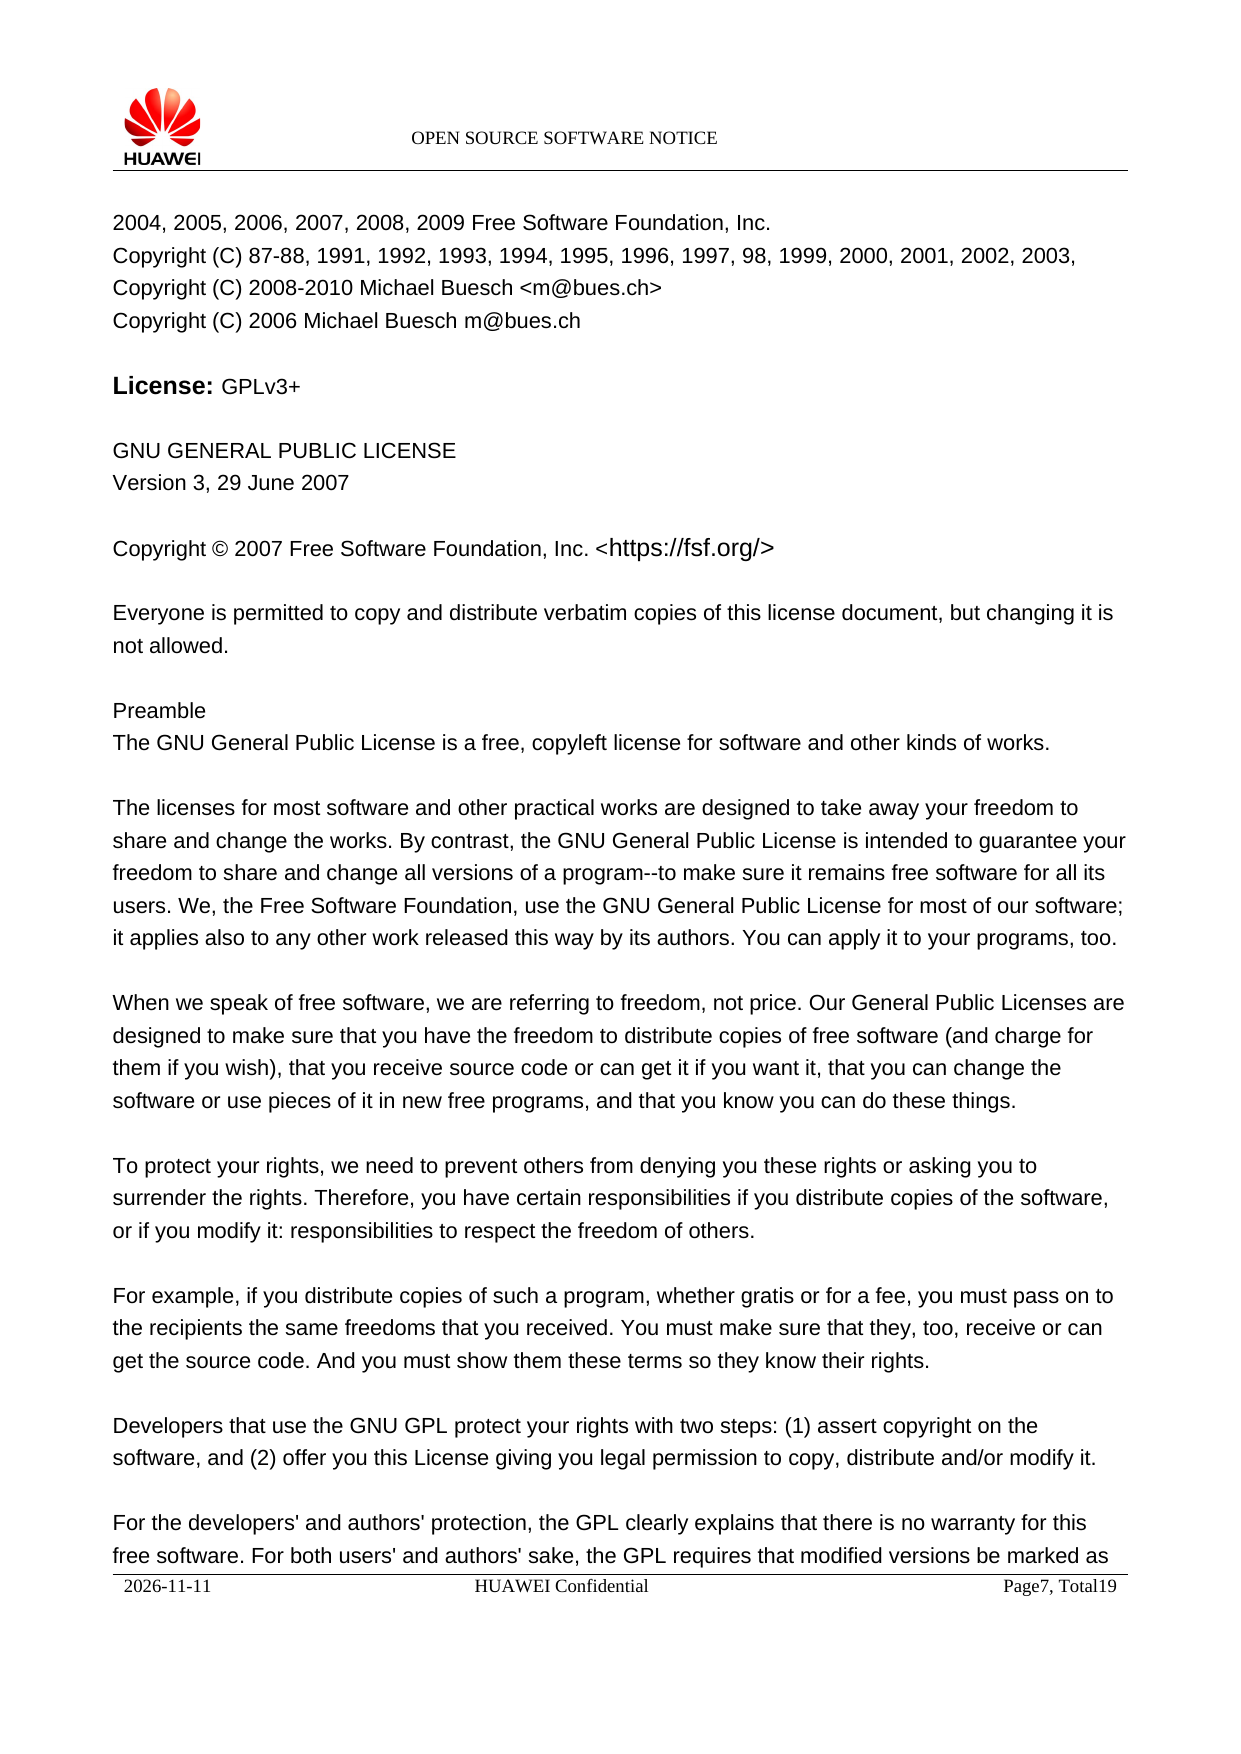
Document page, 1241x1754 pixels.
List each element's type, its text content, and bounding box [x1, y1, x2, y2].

text When we speak of free software, we are referring to freedom, not price. Our General Public Licenses are designed to make sure that you have the freedom to distribute copies of free software (and charge for them if you wish), that you receive source code or can get it if you want it, that you can change the software or use pieces of it in new free programs, and that you know you can do these things. [112, 986, 1128, 1116]
text Copyright (C) 2008-2010 Michael Buesch <m@bues.ch> [112, 271, 1128, 304]
text Copyright (C) 2006 Michael Buesch m@bues.ch [112, 304, 1128, 336]
text Preamble [112, 694, 1128, 726]
text Version 3, 29 June 2007 [112, 466, 1128, 499]
text The licenses for most software and other practical works are designed to take away your freedom to share and change the works. By contrast, the GNU General Public License is intended to guarantee your freedom to share and change all versions of a program--to make sure it remains free software for all its users. We, the Free Software Foundation, use the GNU General Public License for most of our software; it applies also to any other work released this way by its authors. You can apply it to your programs, too. [112, 791, 1128, 954]
text Copyright © 2007 Free Software Foundation, Inc. <https://fsf.org/> [112, 531, 1128, 564]
text Developers that use the GNU GPL protect your rights with two steps: (1) assert copyright on the software, and (2) offer you this License giving you legal permission to copy, distribute and/or modify it. [112, 1409, 1128, 1474]
text To protect your rights, we need to prevent others from denying you these rights or asking you to surrender the rights. Therefore, you have certain responsibilities if you distribute copies of the software, or if you modify it: responsibilities to respect the freedom of others. [112, 1149, 1128, 1246]
picture [124, 88, 201, 165]
text License: GPLv3+ [112, 369, 1128, 401]
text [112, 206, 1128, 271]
text The GNU General Public License is a free, copyleft license for software and other kinds of works. [112, 726, 1128, 759]
text Everyone is permitted to copy and distribute verbatim copies of this license document, but changing it is not allowed. [112, 596, 1128, 661]
text GNU GENERAL PUBLIC LICENSE [112, 434, 1128, 466]
text For example, if you distribute copies of such a program, whether gratis or for a fee, you must pass on to the recipients the same freedoms that you received. You must make sure that they, too, receive or can get the source code. And you must show them these terms so they know their rights. [112, 1279, 1128, 1376]
